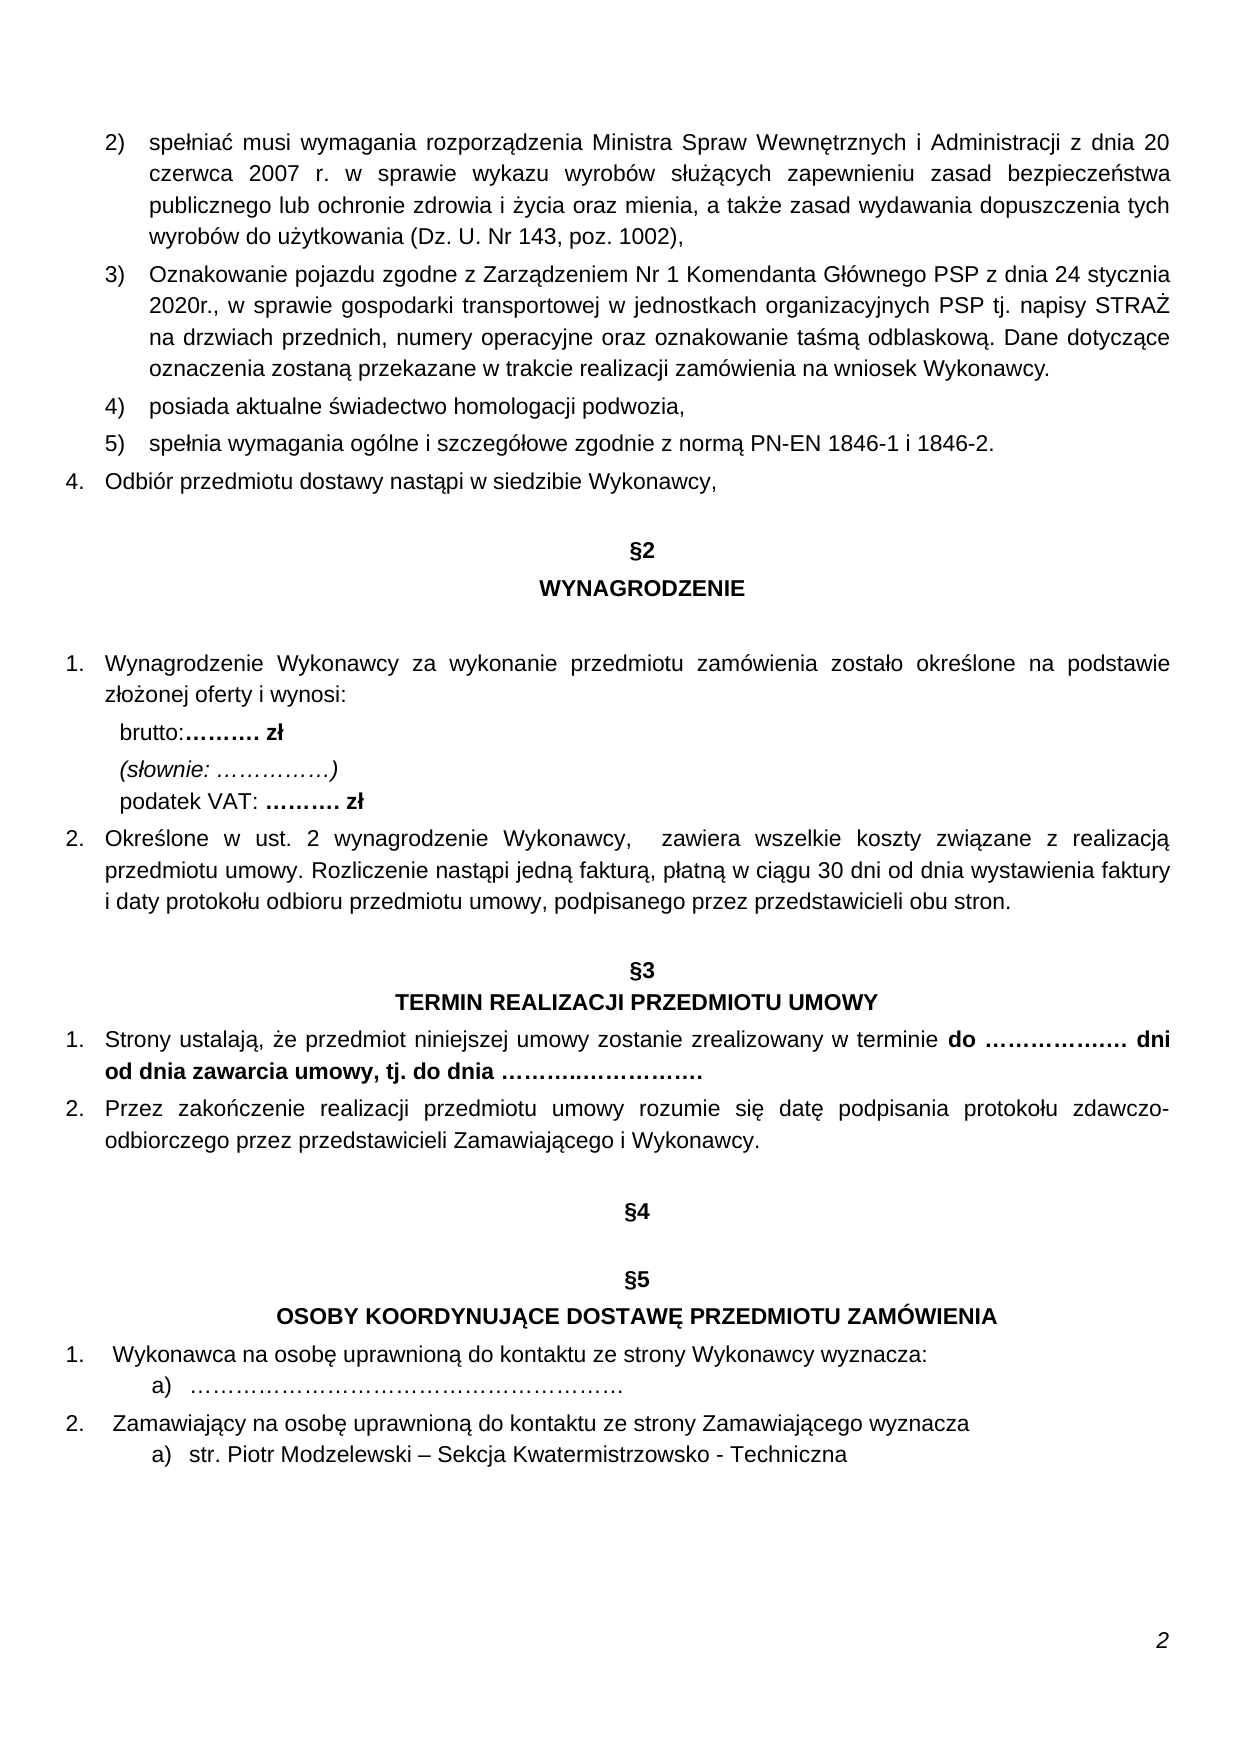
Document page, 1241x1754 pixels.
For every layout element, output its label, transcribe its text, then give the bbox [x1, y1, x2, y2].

list Określone w ust. 2 wynagrodzenie Wykonawcy, zawiera wszelkie koszty związane z realizacją przedmiotu umowy. Rozliczenie nastąpi jedną fakturą, płatną w ciągu 30 dni od dnia wystawienia faktury i daty protokołu odbioru przedmiotu umowy, podpisanego przez przedstawicieli obu stron. [75, 825, 1171, 914]
list Oznakowanie pojazdu zgodne z Zarządzeniem Nr 1 Komendanta Głównego PSP z dnia 24 stycznia 2020r., w sprawie gospodarki transportowej w jednostkach organizacyjnych PSP tj. napisy STRAŻ na drzwiach przednich, numery operacyjne oraz oznakowanie taśmą odblaskową. Dane dotyczące oznaczenia zostaną przekazane w trakcie realizacji zamówienia na wniosek Wykonawcy. [104, 261, 1171, 382]
list spełnia wymagania ogólne i szczegółowe zgodnie z normą PN-EN 1846-1 i 1846-2. [104, 430, 1171, 457]
list Odbiór przedmiotu dostawy nastąpi w siedzibie Wykonawcy, [75, 468, 1171, 494]
list Przez zakończenie realizacji przedmiotu umowy rozumie się datę podpisania protokołu zdawczo-odbiorczego przez przedstawicieli Zamawiającego i Wykonawcy. [75, 1095, 1171, 1153]
text brutto:………. zł [119, 718, 1171, 745]
text TERMIN REALIZACJI PRZEDMIOTU UMOWY [103, 989, 1170, 1015]
text OSOBY KOORDYNUJĄCE DOSTAWĘ PRZEDMIOTU ZAMÓWIENIA [103, 1303, 1170, 1330]
text (słownie: ……………) [119, 756, 1171, 782]
list Strony ustalają, że przedmiot niniejszej umowy zostanie zrealizowany w terminie do …………….… dni od dnia zawarcia umowy, tj. do dnia ………..……………. [75, 1026, 1171, 1084]
list str. Piotr Modzelewski – Sekcja Kwatermistrzowsko - Techniczna [151, 1441, 1166, 1468]
list Wykonawca na osobę uprawnioną do kontaktu ze strony Wykonawcy wyznacza: [75, 1341, 1171, 1367]
list ………………………………………………… [151, 1372, 1166, 1399]
text podatek VAT: ………. zł [119, 788, 1171, 814]
list posiada aktualne świadectwo homologacji podwozia, [104, 393, 1171, 419]
text §4 [103, 1198, 1170, 1224]
text §3 [113, 957, 1171, 984]
text WYNAGRODZENIE [113, 574, 1171, 601]
list spełniać musi wymagania rozporządzenia Ministra Spraw Wewnętrznych i Administracji z dnia 20 czerwca 2007 r. w sprawie wykazu wyrobów służących zapewnieniu zasad bezpieczeństwa publicznego lub ochronie zdrowia i życia oraz mienia, a także zasad wydawania dopuszczenia tych wyrobów do użytkowania (Dz. U. Nr 143, poz. 1002), [104, 128, 1171, 249]
text §5 [103, 1266, 1170, 1293]
list Wynagrodzenie Wykonawcy za wykonanie przedmiotu zamówienia zostało określone na podstawie złożonej oferty i wynosi: [75, 649, 1171, 707]
list Zamawiający na osobę uprawnioną do kontaktu ze strony Zamawiającego wyznacza [75, 1410, 1171, 1436]
text §2 [113, 537, 1171, 563]
